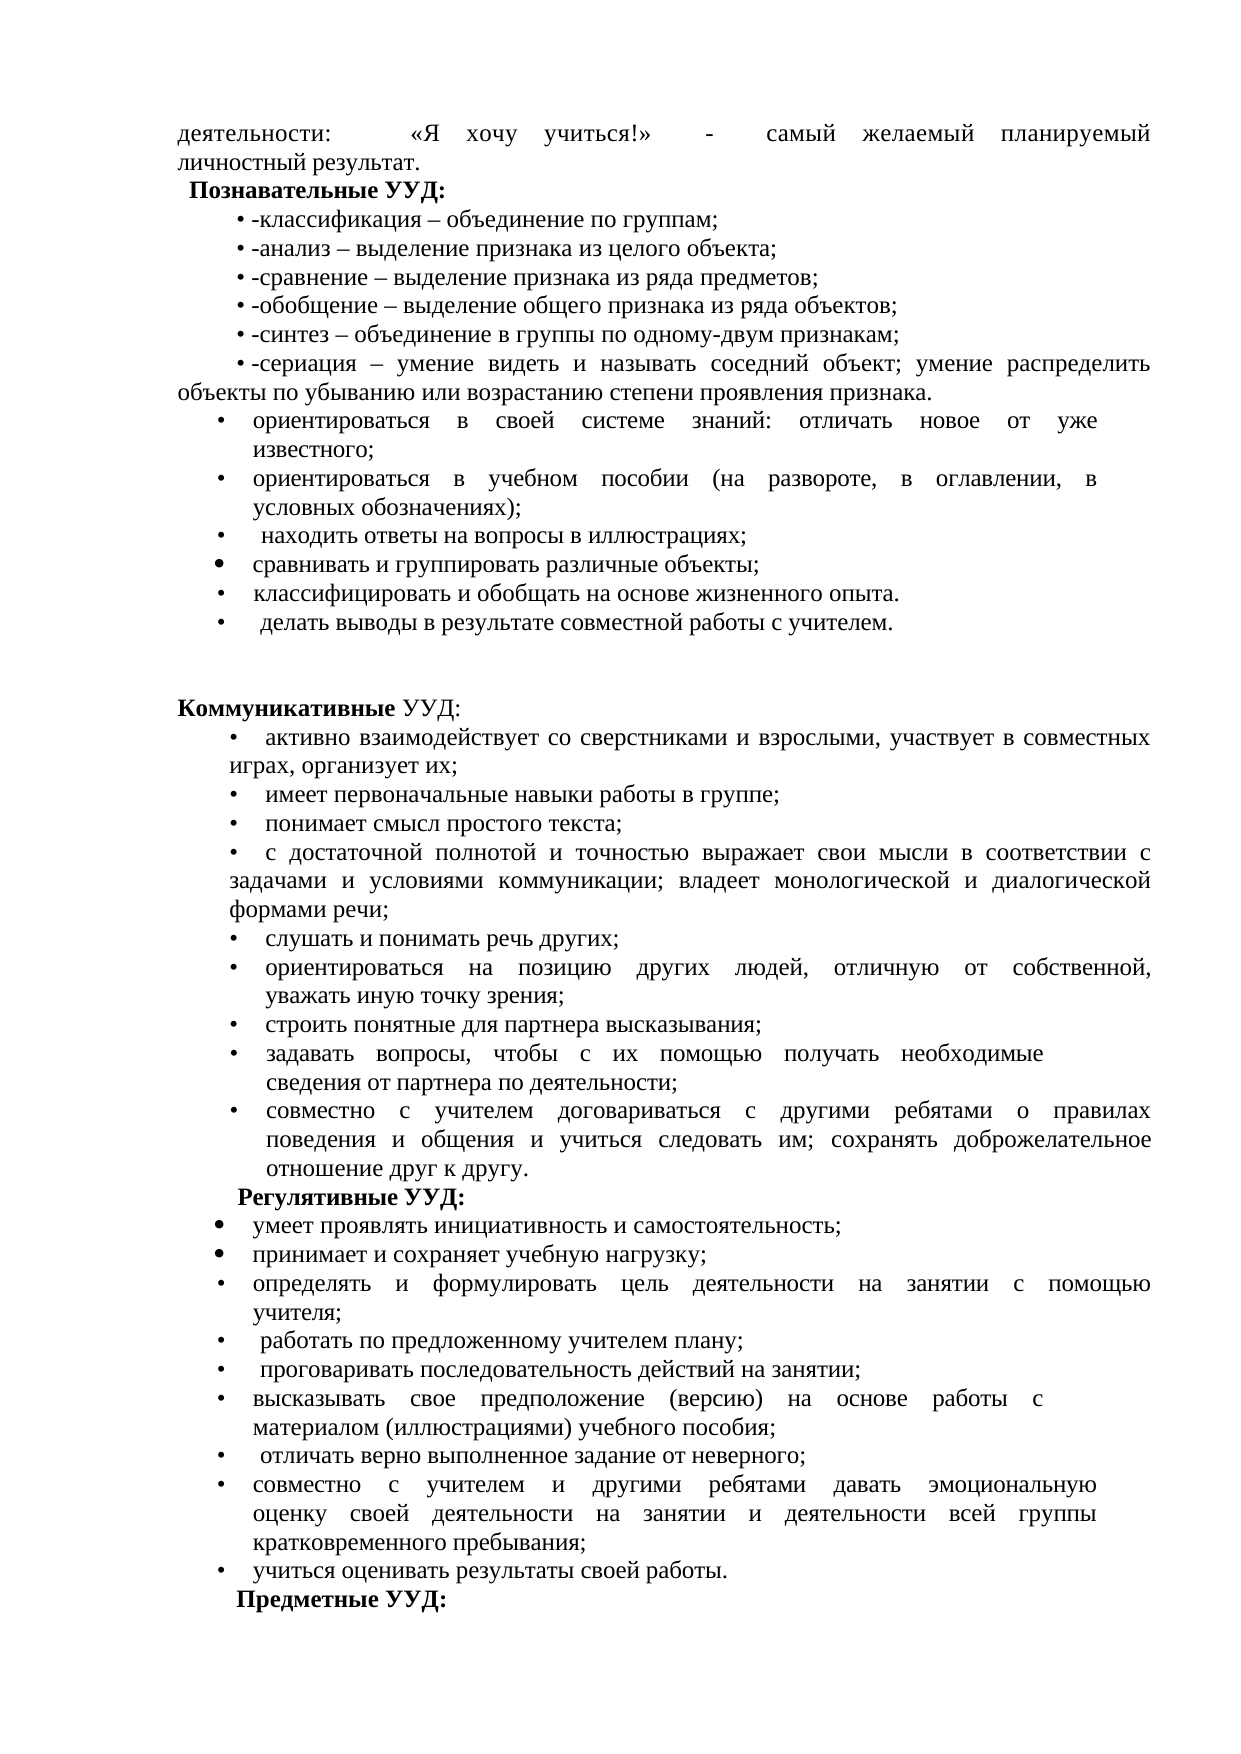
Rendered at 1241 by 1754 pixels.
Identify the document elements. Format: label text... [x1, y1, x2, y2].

text Коммуникативные УУД: [177, 693, 1152, 722]
text Познавательные УУД: [189, 176, 1152, 204]
text • ориентироваться в своей системе знаний: отличать новое от уже известного; [217, 406, 1098, 463]
list -синтез – объединение в группы по одному-двум признакам; [177, 319, 1152, 348]
list -сравнение – выделение признака из ряда предметов; [177, 262, 1152, 291]
list находить ответы на вопросы в иллюстрациях; [217, 521, 1152, 549]
list работать по предложенному учителем плану; [217, 1326, 1152, 1354]
list строить понятные для партнера высказывания; [229, 1009, 1152, 1038]
list понимает смысл простого текста; [229, 808, 1152, 837]
list -сериация – умение видеть и называть соседний объект; умение распределить объекты по убыванию или возрастанию степени проявления признака. [177, 348, 1152, 406]
text • задавать вопросы, чтобы с их помощью получать необходимые сведения от партнера по деятельности; [229, 1038, 1044, 1096]
list сравнивать и группировать различные объекты; [215, 549, 1152, 578]
list принимает и сохраняет учебную нагрузку; [215, 1239, 1152, 1268]
text • делать выводы в результате совместной работы с учителем. [217, 607, 1152, 636]
list проговаривать последовательность действий на занятии; [217, 1354, 1152, 1383]
list совместно с учителем договариваться с другими ребятами о правилах поведения и общения и учиться следовать им; сохранять доброжелательное отношение друг к другу. [229, 1096, 1152, 1182]
list с достаточной полнотой и точностью выражает свои мысли в соответствии с задачами и условиями коммуникации; владеет монологической и диалогической формами речи; [229, 837, 1152, 923]
list умеет проявлять инициативность и самостоятельность; [215, 1211, 1152, 1239]
list ориентироваться на позицию других людей, отличную от собственной, уважать иную точку зрения; [229, 952, 1152, 1009]
list -обобщение – выделение общего признака из ряда объектов; [177, 291, 1152, 319]
list активно взаимодействует со сверстниками и взрослыми, участвует в совместных играх, организует их; [229, 722, 1152, 779]
text • учиться оценивать результаты своей работы. [217, 1556, 1152, 1584]
list определять и формулировать цель деятельности на занятии с помощью учителя; [217, 1268, 1152, 1326]
text Регулятивные УУД: [178, 1182, 1152, 1211]
list отличать верно выполненное задание от неверного; [217, 1441, 1152, 1469]
text Предметные УУД: [177, 1584, 1152, 1613]
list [177, 118, 1152, 176]
list классифицировать и обобщать на основе жизненного опыта. [217, 578, 1152, 607]
list -анализ – выделение признака из целого объекта; [177, 233, 1152, 262]
list слушать и понимать речь других; [229, 923, 1152, 952]
list ориентироваться в учебном пособии (на развороте, в оглавлении, в условных обозначениях); [217, 463, 1098, 521]
list высказывать свое предположение (версию) на основе работы с материалом (иллюстрациями) учебного пособия; [217, 1383, 1044, 1441]
list имеет первоначальные навыки работы в группе; [229, 779, 1152, 808]
list -классификация – объединение по группам; [177, 204, 1152, 233]
list совместно с учителем и другими ребятами давать эмоциональную оценку своей деятельности на занятии и деятельности всей группы кратковременного пребывания; [217, 1469, 1098, 1556]
